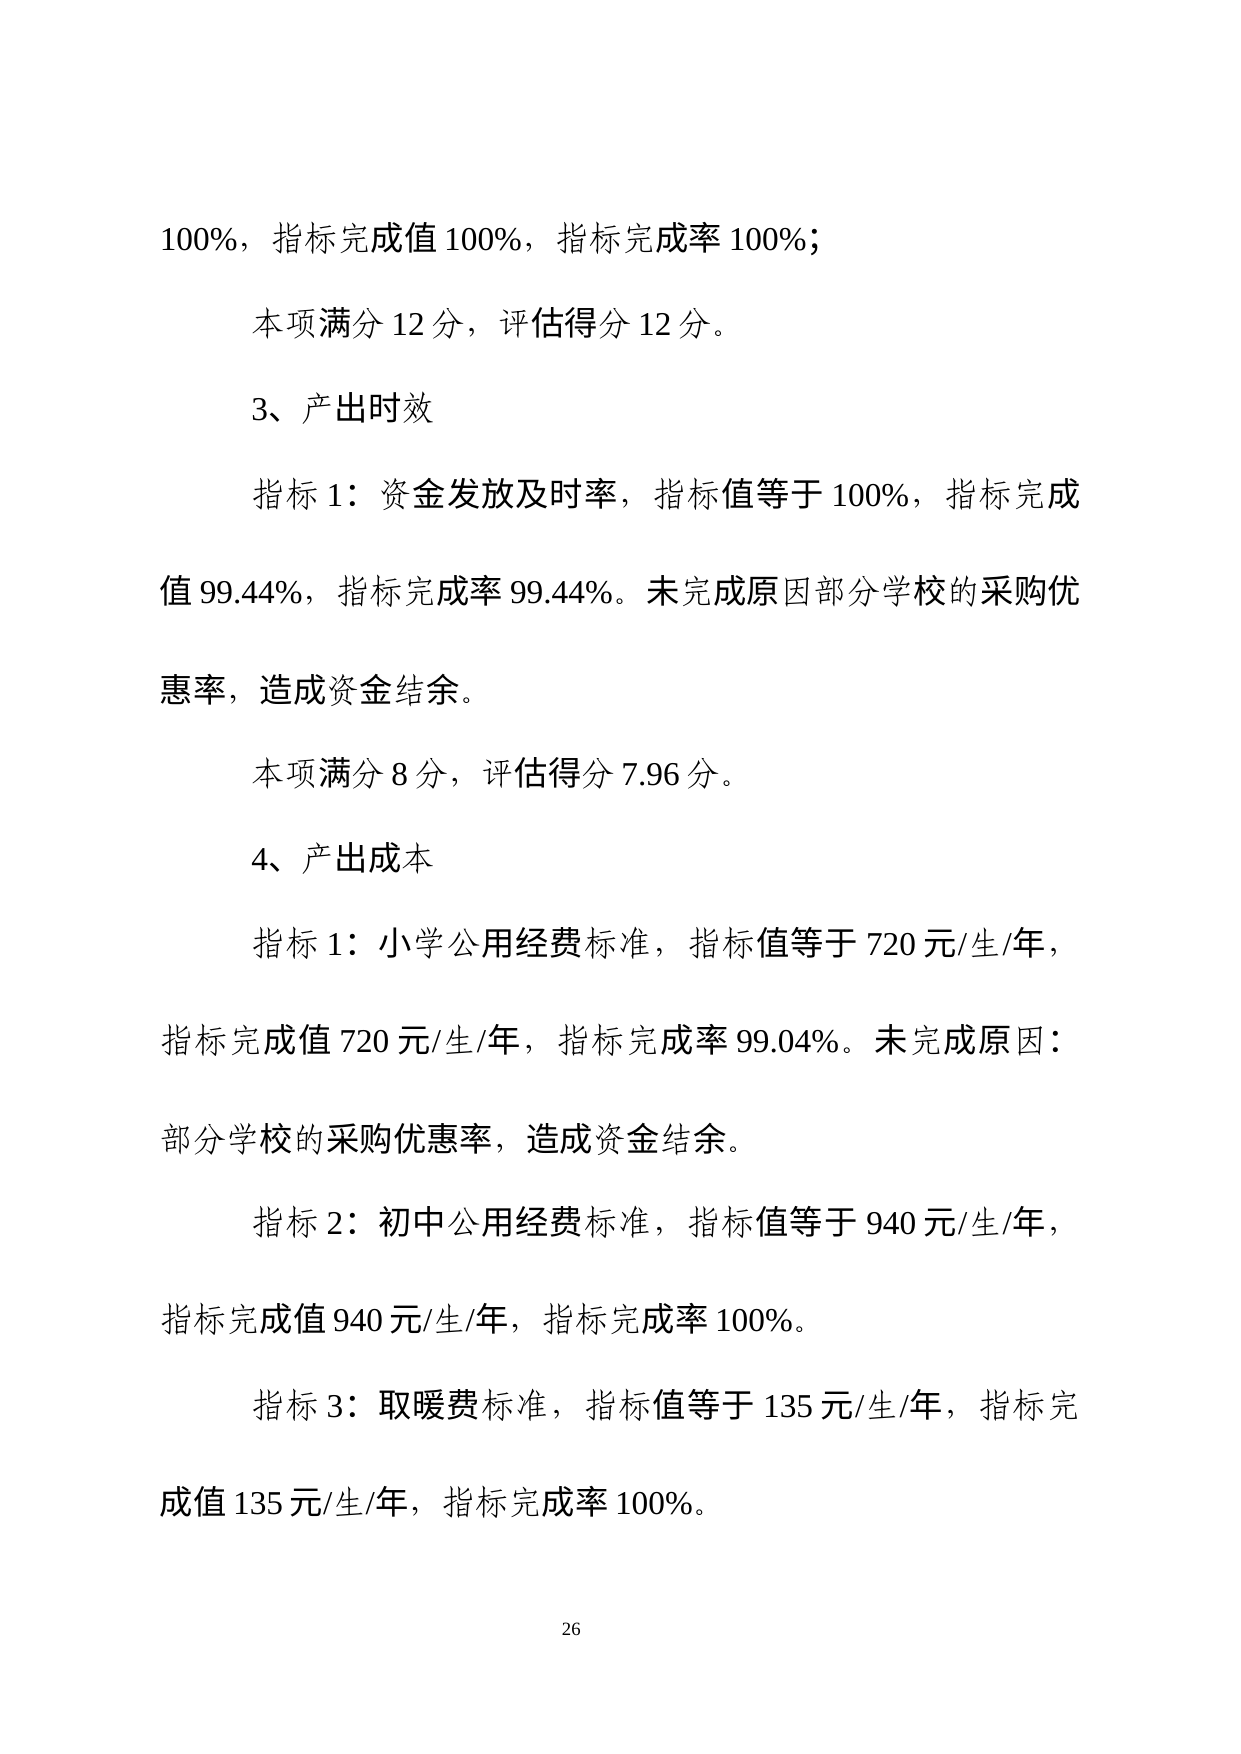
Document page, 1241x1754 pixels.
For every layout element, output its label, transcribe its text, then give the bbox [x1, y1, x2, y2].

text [159, 205, 1081, 270]
text 指标1：资金发放及时率，指标值等于100%，指标完成值99.44%，指标完成率99.44%。未完成原因部分学校的采购优惠率，造成资金结余。 [159, 460, 1081, 720]
text 4、产出成本 [159, 824, 1081, 889]
text 指标3：取暖费标准，指标值等于135元/生/年，指标完成值135元/生/年，指标完成率100%。 [159, 1371, 1081, 1534]
text 本项满分12分，评估得分12分。 [159, 290, 1081, 355]
text 本项满分8分，评估得分7.96分。 [159, 739, 1081, 804]
text 指标2：初中公用经费标准，指标值等于940元/生/年，指标完成值940元/生/年，指标完成率100%。 [159, 1189, 1081, 1351]
text 3、产出时效 [159, 375, 1081, 440]
text 指标1：小学公用经费标准，指标值等于720元/生/年，指标完成值720元/生/年，指标完成率99.04%。未完成原因：部分学校的采购优惠率，造成资金结余。 [159, 910, 1081, 1170]
